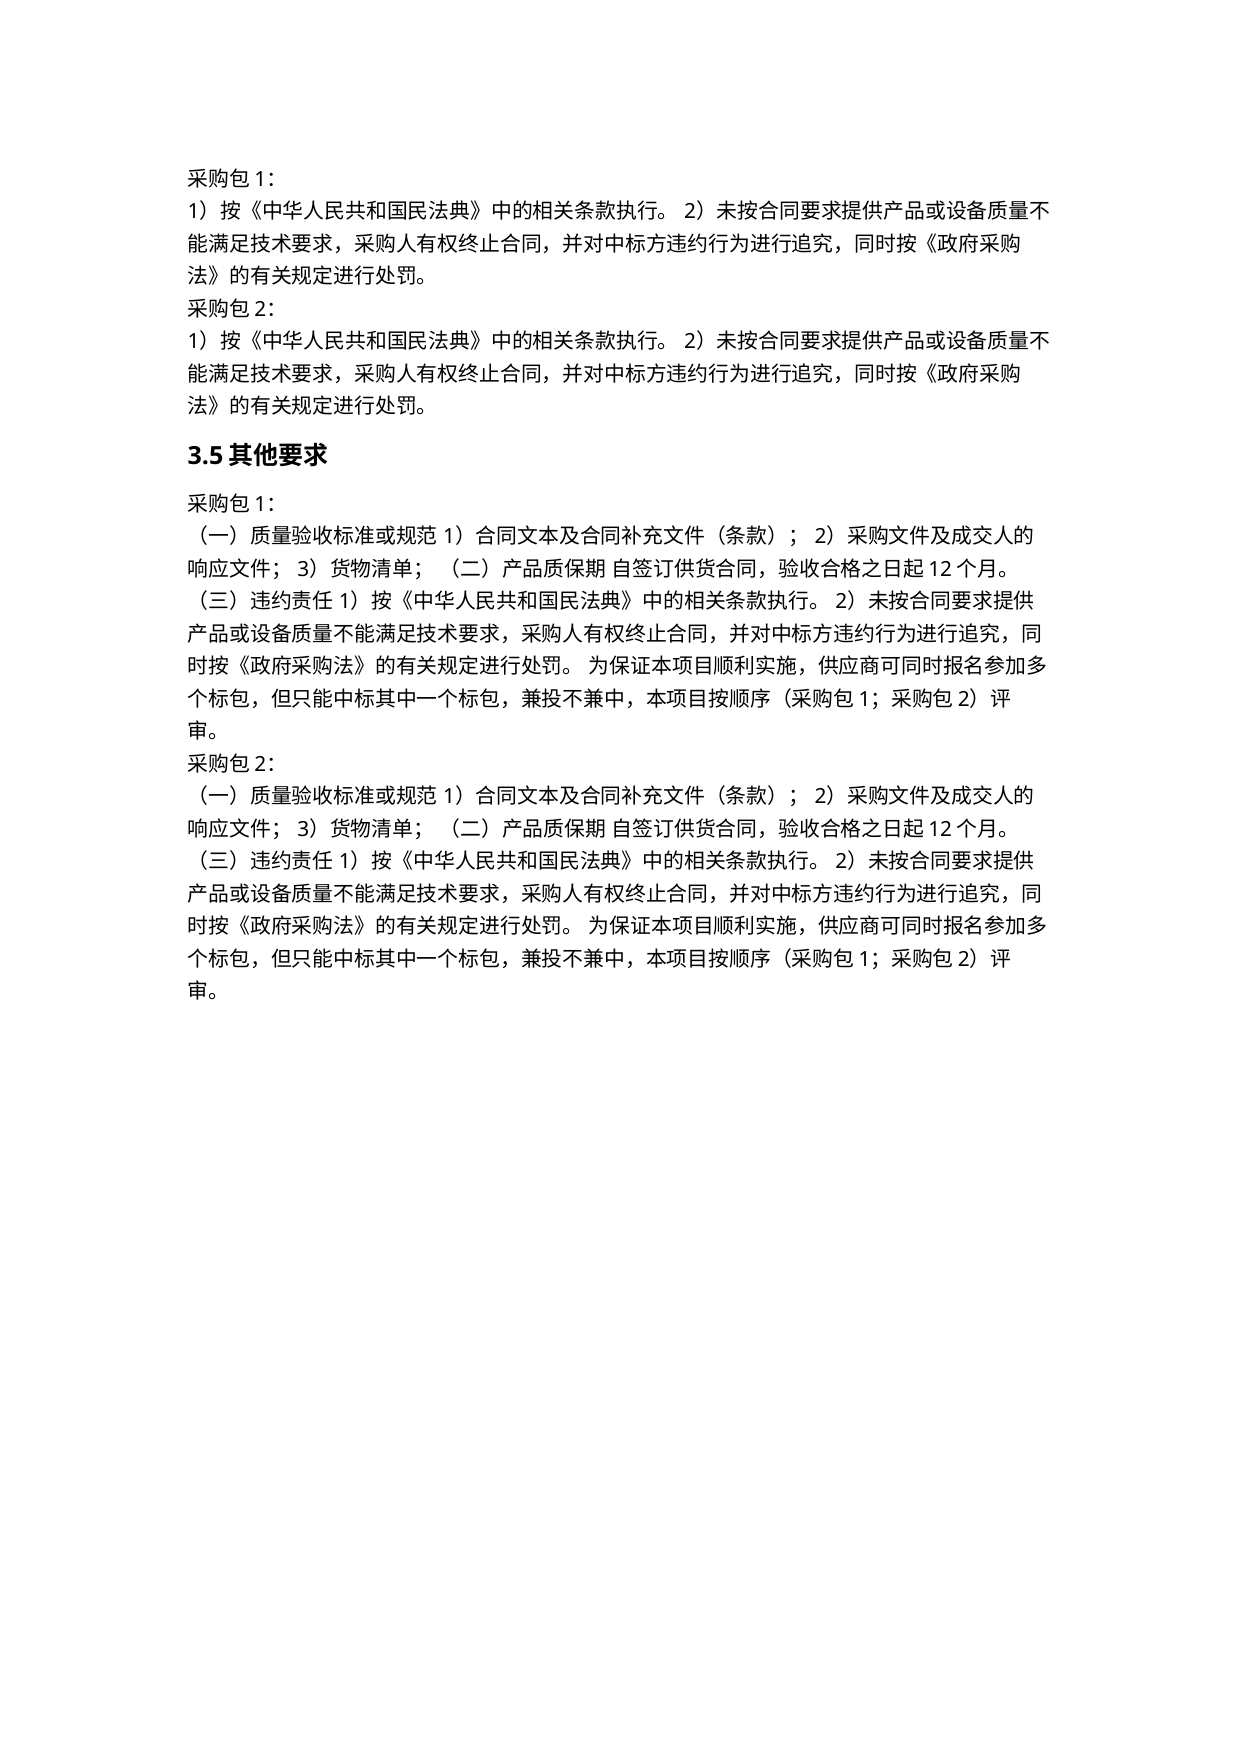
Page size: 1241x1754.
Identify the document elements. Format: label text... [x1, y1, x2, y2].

text （一）质量验收标准或规范 1）合同文本及合同补充文件（条款）； 2）采购文件及成交人的响应文件； 3）货物清单； （二）产品质保期 自签订供货合同，验收合格之日起12个月。 （三）违约责任 1）按《中华人民共和国民法典》中的相关条款执行。 2）未按合同要求提供产品或设备质量不能满足技术要求，采购人有权终止合同，并对中标方违约行为进行追究，同时按《政府采购法》的有关规定进行处罚。 为保证本项目顺利实施，供应商可同时报名参加多个标包，但只能中标其中一个标包，兼投不兼中，本项目按顺序（采购包1；采购包2）评审。 [187, 519, 1053, 747]
text 采购包2： [187, 292, 1053, 324]
text 3.5其他要求 [187, 422, 1053, 487]
text 1）按《中华人民共和国民法典》中的相关条款执行。 2）未按合同要求提供产品或设备质量不能满足技术要求，采购人有权终止合同，并对中标方违约行为进行追究，同时按《政府采购法》的有关规定进行处罚。 [187, 194, 1053, 292]
text 采购包2： [187, 747, 1053, 779]
text 采购包1： [187, 162, 1053, 194]
text 1）按《中华人民共和国民法典》中的相关条款执行。 2）未按合同要求提供产品或设备质量不能满足技术要求，采购人有权终止合同，并对中标方违约行为进行追究，同时按《政府采购法》的有关规定进行处罚。 [187, 324, 1053, 422]
text 采购包1： [187, 487, 1053, 519]
text （一）质量验收标准或规范 1）合同文本及合同补充文件（条款）； 2）采购文件及成交人的响应文件； 3）货物清单； （二）产品质保期 自签订供货合同，验收合格之日起12个月。 （三）违约责任 1）按《中华人民共和国民法典》中的相关条款执行。 2）未按合同要求提供产品或设备质量不能满足技术要求，采购人有权终止合同，并对中标方违约行为进行追究，同时按《政府采购法》的有关规定进行处罚。 为保证本项目顺利实施，供应商可同时报名参加多个标包，但只能中标其中一个标包，兼投不兼中，本项目按顺序（采购包1；采购包2）评审。 [187, 779, 1053, 1007]
